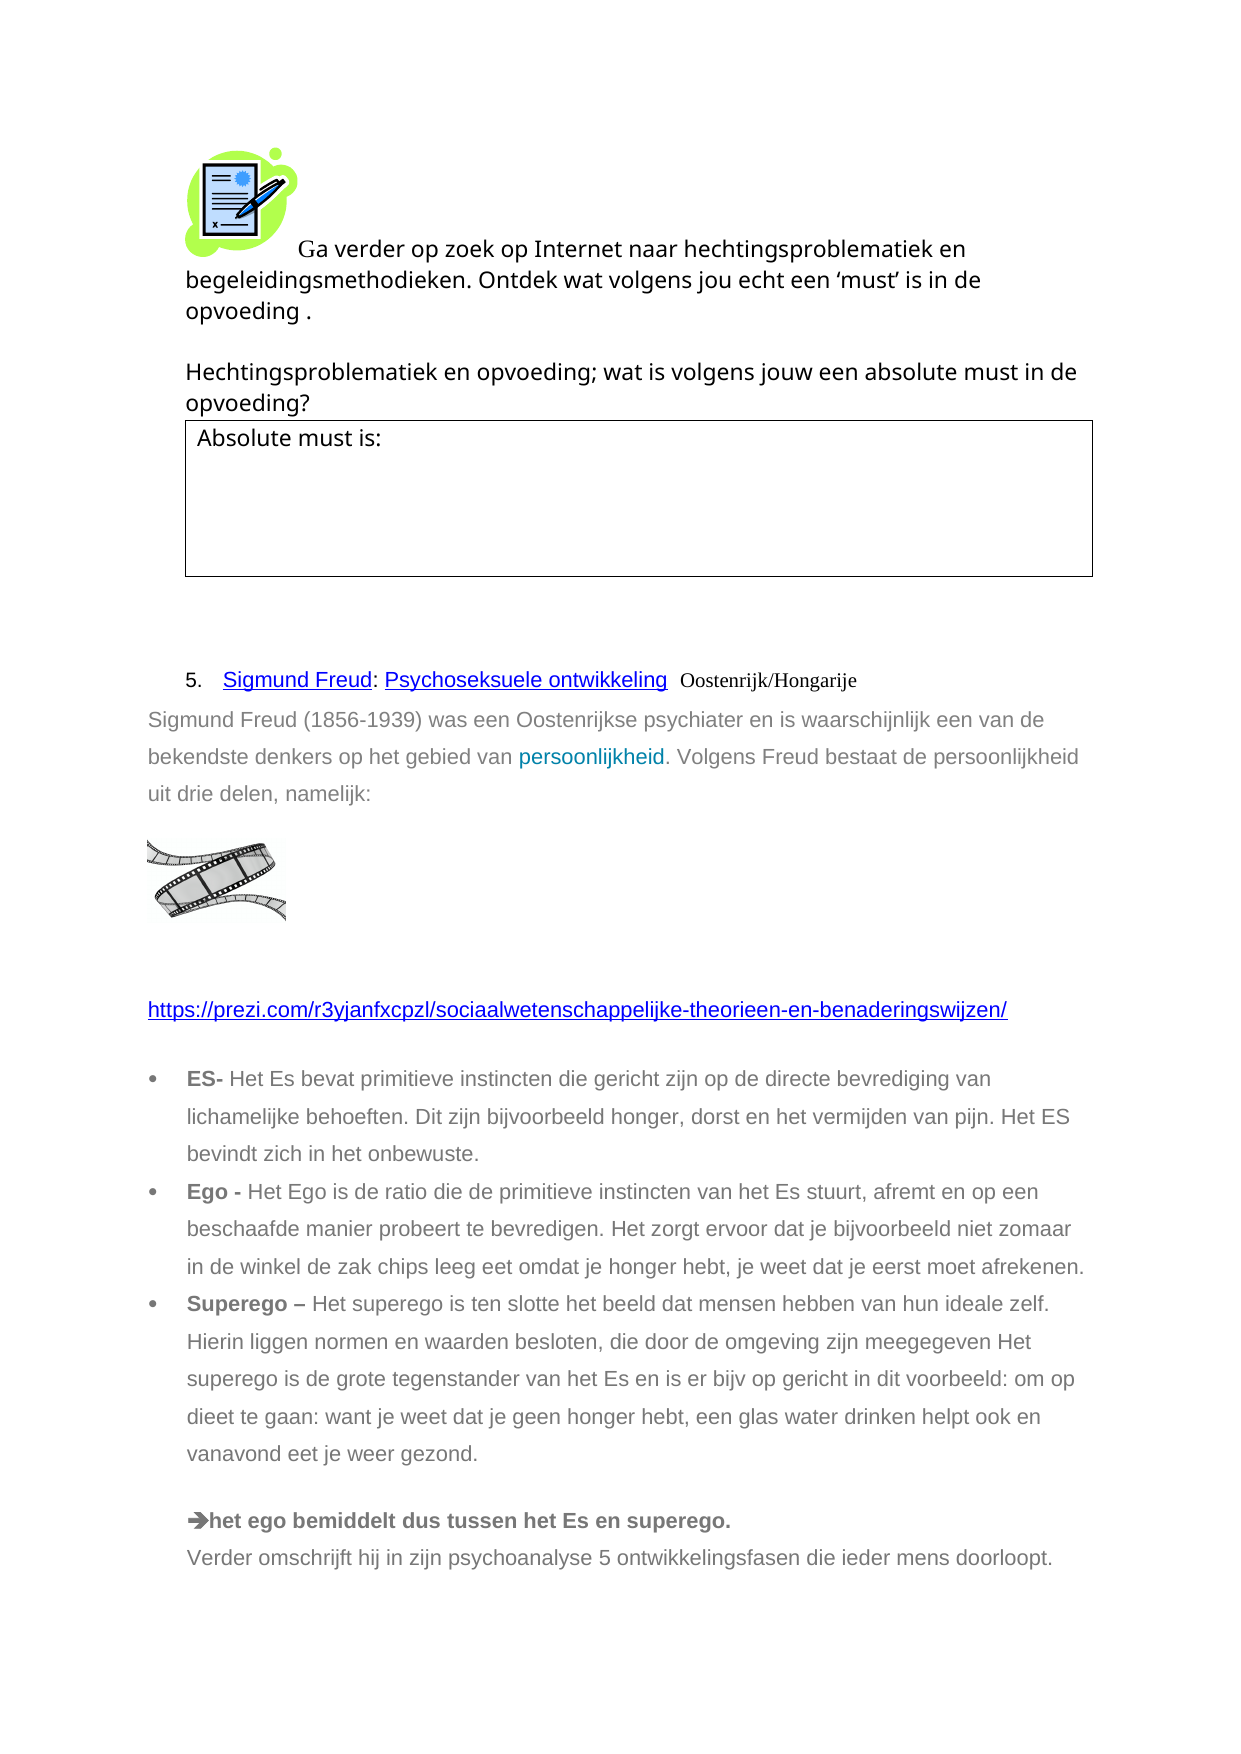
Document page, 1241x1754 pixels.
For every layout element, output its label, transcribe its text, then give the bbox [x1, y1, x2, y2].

text Sigmund Freud (1856-1939) was een Oostenrijkse psychiater en is waarschijnlijk een van de bekendste denkers op het gebied van persoonlijkheid. Volgens Freud bestaat de persoonlijkheid uit drie delen, namelijk: [148, 694, 1093, 807]
list Superego – Het superego is ten slotte het beeld dat mensen hebben van hun ideale zelf. Hierin liggen normen en waarden besloten, die door de omgeving zijn meegegeven Het superego is de grote tegenstander van het Es en is er bijv op gericht in dit voorbeeld: om op dieet te gaan: want je weet dat je geen honger hebt, een glas water drinken helpt ook en vanavond eet je weer gezond. [149, 1279, 1093, 1466]
text https://prezi.com/r3yjanfxcpzl/sociaalwetenschappelijke-theorieen-en-benaderingswijzen/ [148, 985, 1093, 1023]
picture [147, 838, 286, 923]
list ES- Het Es bevat primitieve instincten die gericht zijn op de directe bevrediging van lichamelijke behoeften. Dit zijn bijvoorbeeld honger, dorst en het vermijden van pijn. Het ES bevindt zich in het onbewuste. [149, 1054, 1093, 1166]
text het ego bemiddelt dus tussen het Es en superego. Verder omschrijft hij in zijn psychoanalyse 5 ontwikkelingsfasen die ieder mens doorloopt. [187, 1496, 1093, 1571]
table_header Absolute must is: [186, 421, 1092, 576]
list Sigmund Freud: Psychoseksuele ontwikkeling Oostenrijk/Hongarije [185, 667, 1093, 692]
list Ego - Het Ego is de ratio die de primitieve instincten van het Es stuurt, afremt en op een beschaafde manier probeert te bevredigen. Het zorgt ervoor dat je bijvoorbeeld niet zomaar in de winkel de zak chips leeg eet omdat je honger hebt, je weet dat je eerst moet afrekenen. [149, 1166, 1093, 1279]
text Hechtingsproblematiek en opvoeding; wat is volgens jouw een absolute must in de opvoeding? [185, 355, 1093, 418]
text Ga verder op zoek op Internet naar hechtingsproblematiek en begeleidingsmethodieken. Ontdek wat volgens jou echt een ‘must’ is in de opvoeding . [185, 148, 1093, 326]
